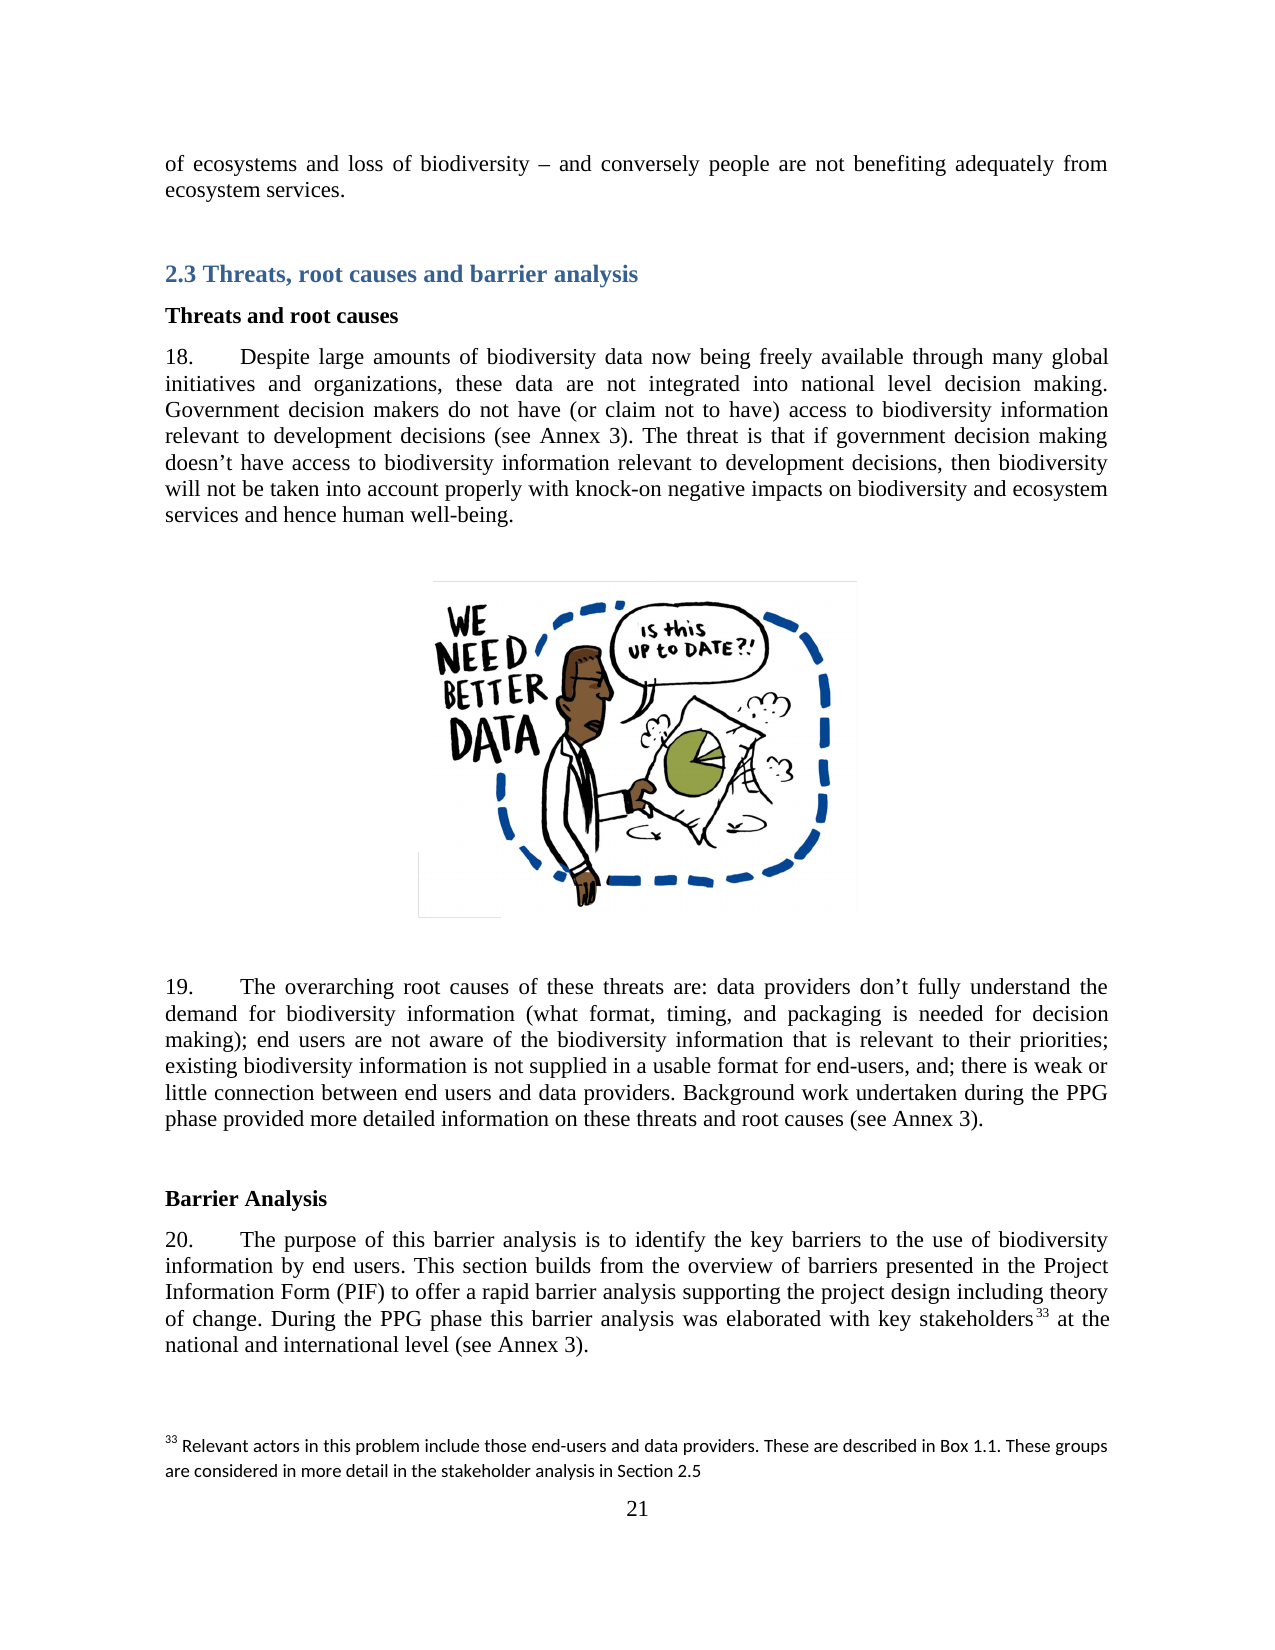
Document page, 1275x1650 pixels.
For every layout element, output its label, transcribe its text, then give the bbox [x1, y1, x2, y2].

text Threats and root causes [165, 302, 1110, 329]
text Despite large amounts of biodiversity data now being freely available through many global initiatives and organizations, these data are not integrated into national level decision making. Government decision makers do not have (or claim not to have) access to biodiversity information relevant to development decisions (see Annex 3). The threat is that if government decision making doesn’t have access to biodiversity information relevant to development decisions, then biodiversity will not be taken into account properly with knock-on negative impacts on biodiversity and ecosystem services and hence human well-being. [165, 343, 1110, 528]
subtitle 2.3 Threats, root causes and barrier analysis [165, 259, 1110, 287]
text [165, 150, 1110, 203]
text The purpose of this barrier analysis is to identify the key barriers to the use of biodiversity information by end users. This section builds from the overview of barriers presented in the Project Information Form (PIF) to offer a rapid barrier analysis supporting the project design including theory of change. During the PPG phase this barrier analysis was elaborated with key stakeholders at the national and international level (see Annex 3). [165, 1226, 1110, 1357]
text Barrier Analysis [165, 1185, 1110, 1211]
picture [418, 581, 858, 918]
text The overarching root causes of these threats are: data providers don’t fully understand the demand for biodiversity information (what format, timing, and packaging is needed for decision making); end users are not aware of the biodiversity information that is relevant to their priorities; existing biodiversity information is not supplied in a usable format for end-users, and; there is weak or little connection between end users and data providers. Background work undertaken during the PPG phase provided more detailed information on these threats and root causes (see Annex 3). [165, 973, 1110, 1131]
